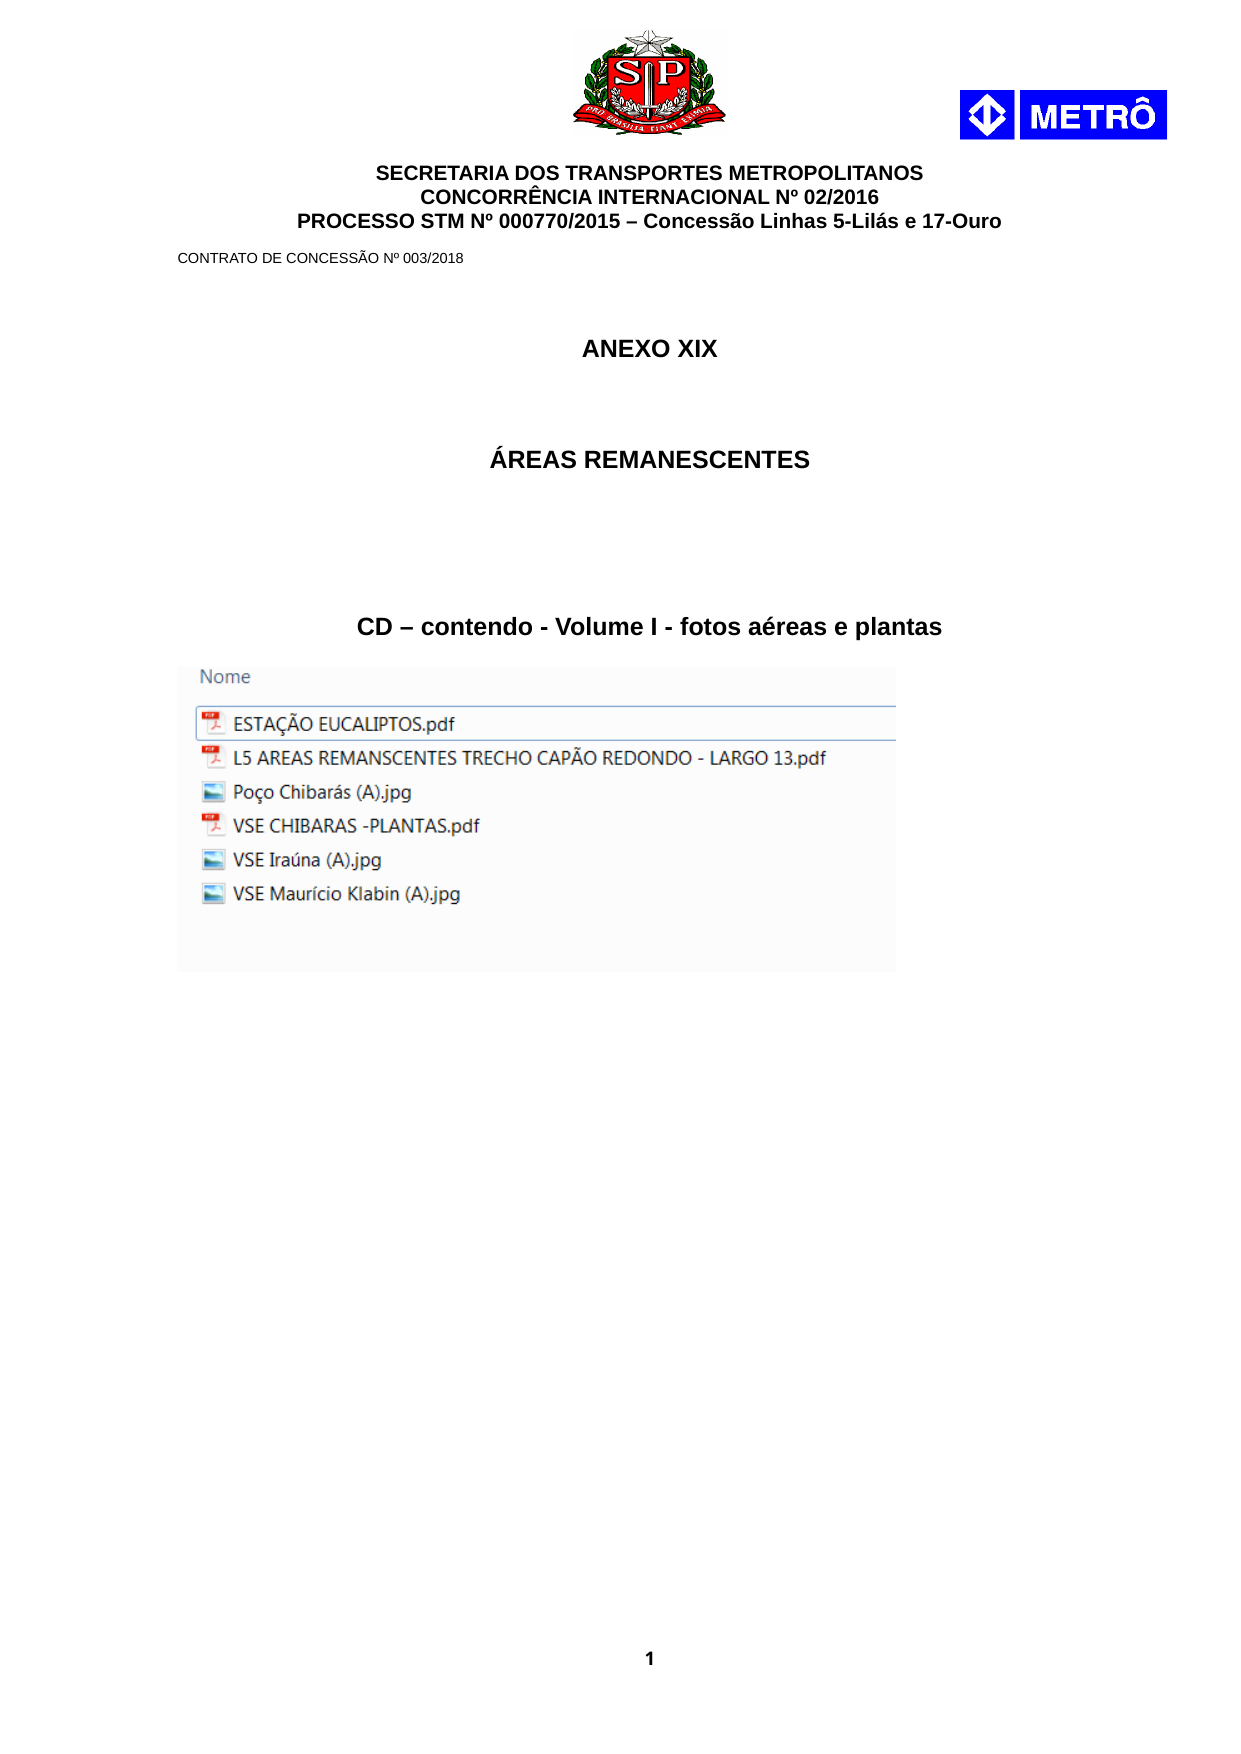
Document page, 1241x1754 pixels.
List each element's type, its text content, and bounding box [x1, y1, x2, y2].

text ÁREAS REMANESCENTES [177, 445, 1122, 474]
text CD – contendo - Volume I - fotos aéreas e plantas [177, 612, 1122, 641]
picture [177, 667, 896, 972]
picture [571, 29, 728, 137]
text ANEXO XIX [177, 334, 1122, 363]
picture [960, 89, 1168, 140]
